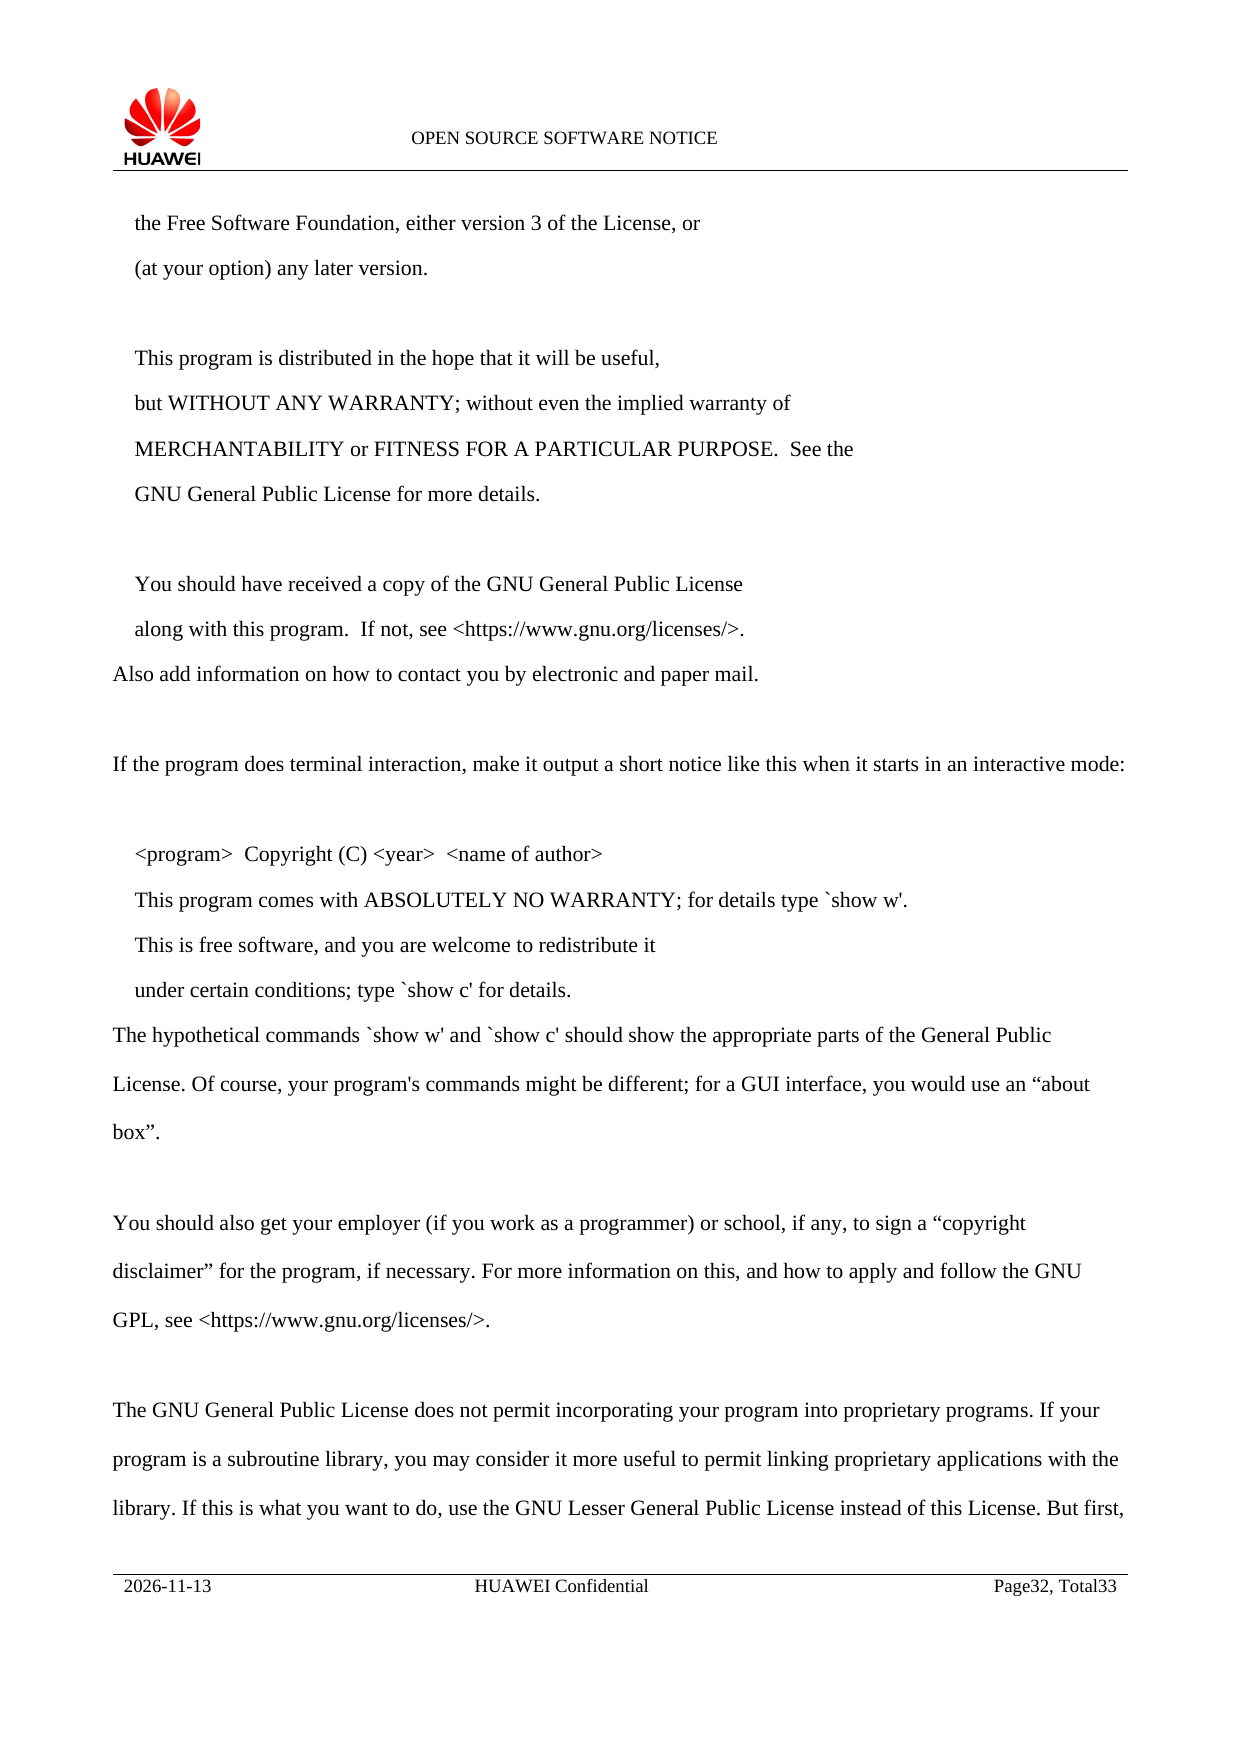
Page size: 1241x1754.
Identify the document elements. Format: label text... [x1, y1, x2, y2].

text (at your option) any later version. [112, 251, 1128, 284]
text but WITHOUT ANY WARRANTY; without even the implied warranty of [112, 387, 1128, 419]
text If the program does terminal interaction, make it output a short notice like this when it starts in an interactive mode: [112, 748, 1128, 780]
text This program comes with ABSOLUTELY NO WARRANTY; for details type `show w'. [112, 883, 1128, 915]
text This program is distributed in the hope that it will be useful, [112, 342, 1128, 374]
text <program> Copyright (C) <year> <name of author> [112, 838, 1128, 870]
text The hypothetical commands `show w' and `show c' should show the appropriate parts of the General Public License. Of course, your program's commands might be different; for a GUI interface, you would use an “about box”. [112, 1018, 1128, 1148]
text You should have received a copy of the GNU General Public License [112, 567, 1128, 600]
text This is free software, and you are welcome to redistribute it [112, 928, 1128, 961]
text You should also get your employer (if you work as a programmer) or school, if any, to sign a “copyright disclaimer” for the program, if necessary. For more information on this, and how to apply and follow the GNU GPL, see <https://www.gnu.org/licenses/>. [112, 1206, 1128, 1336]
text Also add information on how to contact you by electronic and paper mail. [112, 657, 1128, 690]
text MERCHANTABILITY or FITNESS FOR A PARTICULAR PURPOSE. See the [112, 432, 1128, 464]
text GNU General Public License for more details. [112, 477, 1128, 509]
picture [124, 88, 201, 165]
text under certain conditions; type `show c' for details. [112, 973, 1128, 1006]
text the Free Software Foundation, either version 3 of the License, or [112, 206, 1128, 239]
text along with this program. If not, see <https://www.gnu.org/licenses/>. [112, 612, 1128, 645]
